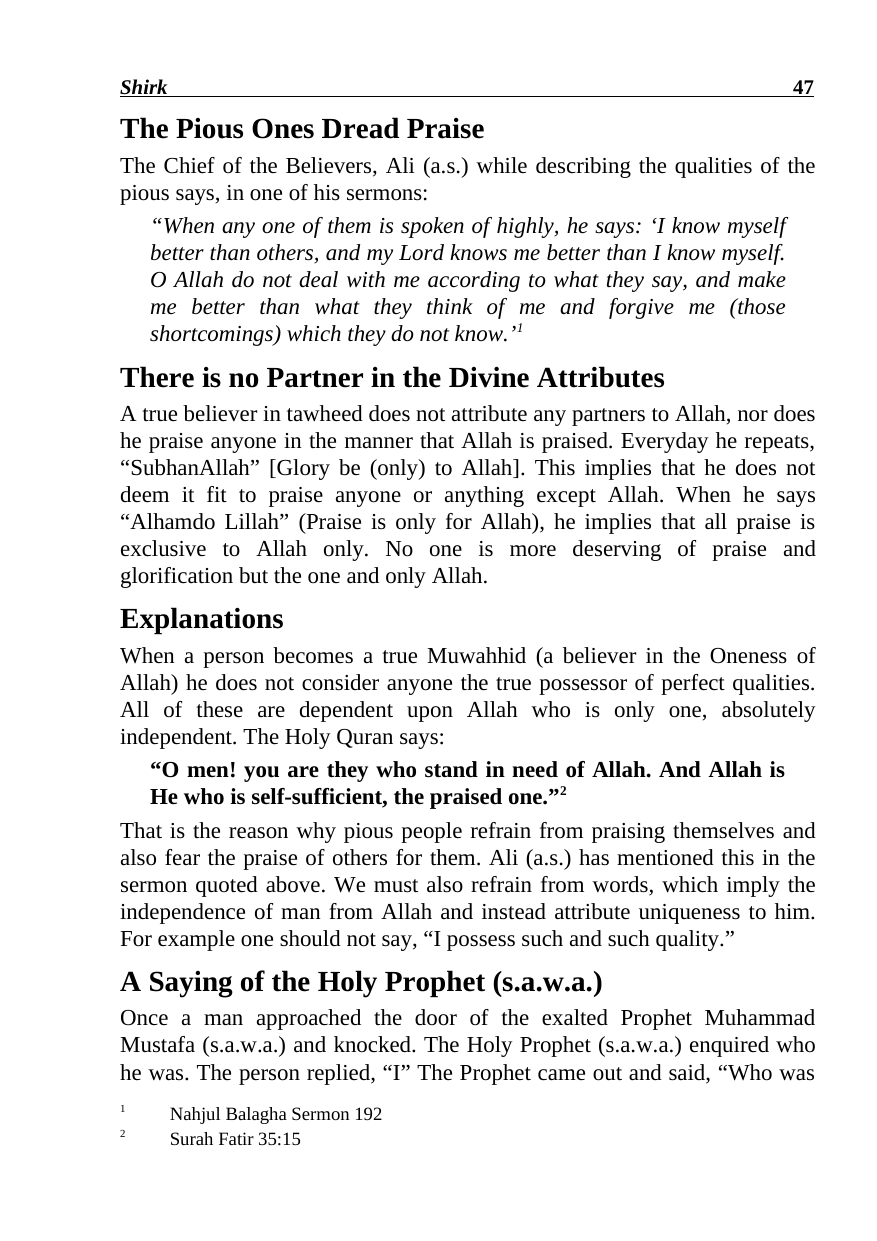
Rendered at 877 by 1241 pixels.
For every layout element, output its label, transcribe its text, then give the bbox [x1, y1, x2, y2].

text When a person becomes a true Muwahhid (a believer in the Oneness of Allah) he does not consider anyone the true possessor of perfect qualities. All of these are dependent upon Allah who is only one, absolutely independent. The Holy Quran says: [120, 641, 817, 750]
subtitle A Saying of the Holy Prophet (s.a.w.a.) [120, 964, 817, 998]
subtitle There is no Partner in the Divine Attributes [120, 360, 817, 393]
text “O men! you are they who stand in need of Allah. And Allah is He who is self-sufficient, the praised one.” [150, 756, 787, 810]
text A true believer in tawheed does not attribute any partners to Allah, nor does he praise anyone in the manner that Allah is praised. Everyday he repeats, “SubhanAllah” [Glory be (only) to Allah]. This implies that he does not deem it fit to praise anyone or anything except Allah. When he says “Alhamdo Lillah” (Praise is only for Allah), he implies that all praise is exclusive to Allah only. No one is more deserving of praise and glorification but the one and only Allah. [120, 399, 817, 589]
subtitle The Pious Ones Dread Praise [120, 112, 817, 145]
text That is the reason why pious people refrain from praising themselves and also fear the praise of others for them. Ali (a.s.) has mentioned this in the sermon quoted above. We must also refrain from words, which imply the independence of man from Allah and instead attribute uniqueness to him. For example one should not say, “I possess such and such quality.” [120, 816, 817, 952]
text The Chief of the Believers, Ali (a.s.) while describing the qualities of the pious says, in one of his sermons: [120, 151, 817, 206]
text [120, 1004, 817, 1085]
subtitle Explanations [120, 602, 817, 635]
text “When any one of them is spoken of highly, he says: ‘I know myself better than others, and my Lord knows me better than I know myself. O Allah do not deal with me according to what they say, and make me better than what they think of me and forgive me (those shortcomings) which they do not know.’ [150, 212, 787, 347]
